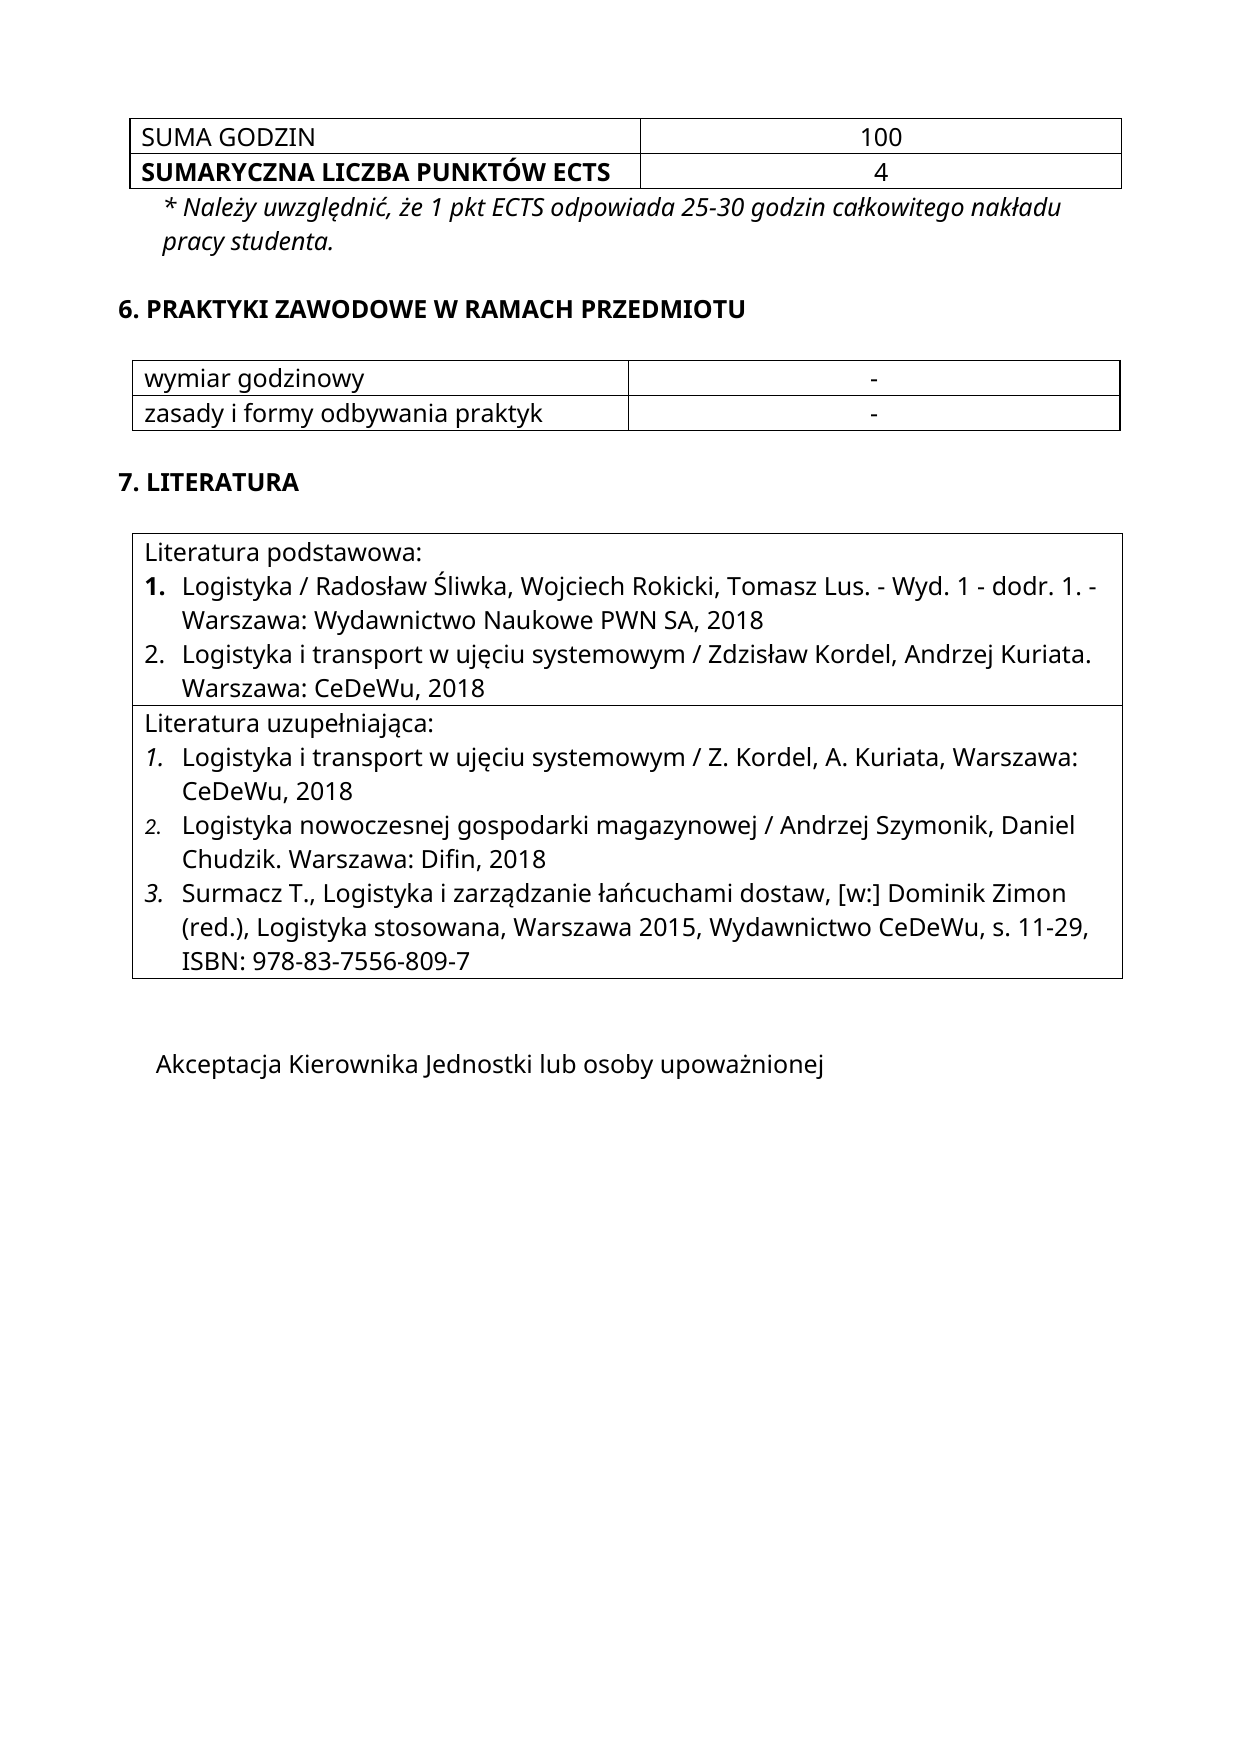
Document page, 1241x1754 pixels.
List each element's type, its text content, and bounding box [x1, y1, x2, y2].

text * Należy uwzględnić, że 1 pkt ECTS odpowiada 25-30 godzin całkowitego nakładu pracy studenta. [162, 189, 1122, 257]
table_header wymiar godzinowy [133, 361, 628, 395]
table_cell zasady i formy odbywania praktyk [133, 396, 628, 430]
table_header - [629, 361, 1119, 395]
table_cell SUMARYCZNA LICZBA PUNKTÓW ECTS [131, 154, 640, 188]
table_cell Literatura uzupełniająca: Logistyka i transport w ujęciu systemowym / Z. Kordel, A. Kuriata, Warszawa: CeDeWu, 2018 Logistyka nowoczesnej gospodarki magazynowej / Andrzej Szymonik, Daniel Chudzik. Warszawa: Difin, 2018 Surmacz T., Logistyka i zarządzanie łańcuchami dostaw, [w:] Dominik Zimon (red.), Logistyka stosowana, Warszawa 2015, Wydawnictwo CeDeWu, s. 11-29, ISBN: 978-83-7556-809-7 [133, 706, 1122, 978]
text 6. PRAKTYKI ZAWODOWE W RAMACH PRZEDMIOTU [118, 292, 1122, 326]
table_cell 4 [641, 154, 1121, 188]
table_header Literatura podstawowa: Logistyka / Radosław Śliwka, Wojciech Rokicki, Tomasz Lus. - Wyd. 1 - dodr. 1. - Warszawa: Wydawnictwo Naukowe PWN SA, 2018 Logistyka i transport w ujęciu systemowym / Zdzisław Kordel, Andrzej Kuriata. Warszawa: CeDeWu, 2018 [133, 534, 1122, 704]
text Akceptacja Kierownika Jednostki lub osoby upoważnionej [156, 1047, 1122, 1081]
table_cell SUMA GODZIN [131, 119, 640, 153]
text 7. LITERATURA [118, 465, 1122, 499]
table_cell - [629, 396, 1119, 430]
table_cell 100 [641, 119, 1121, 153]
